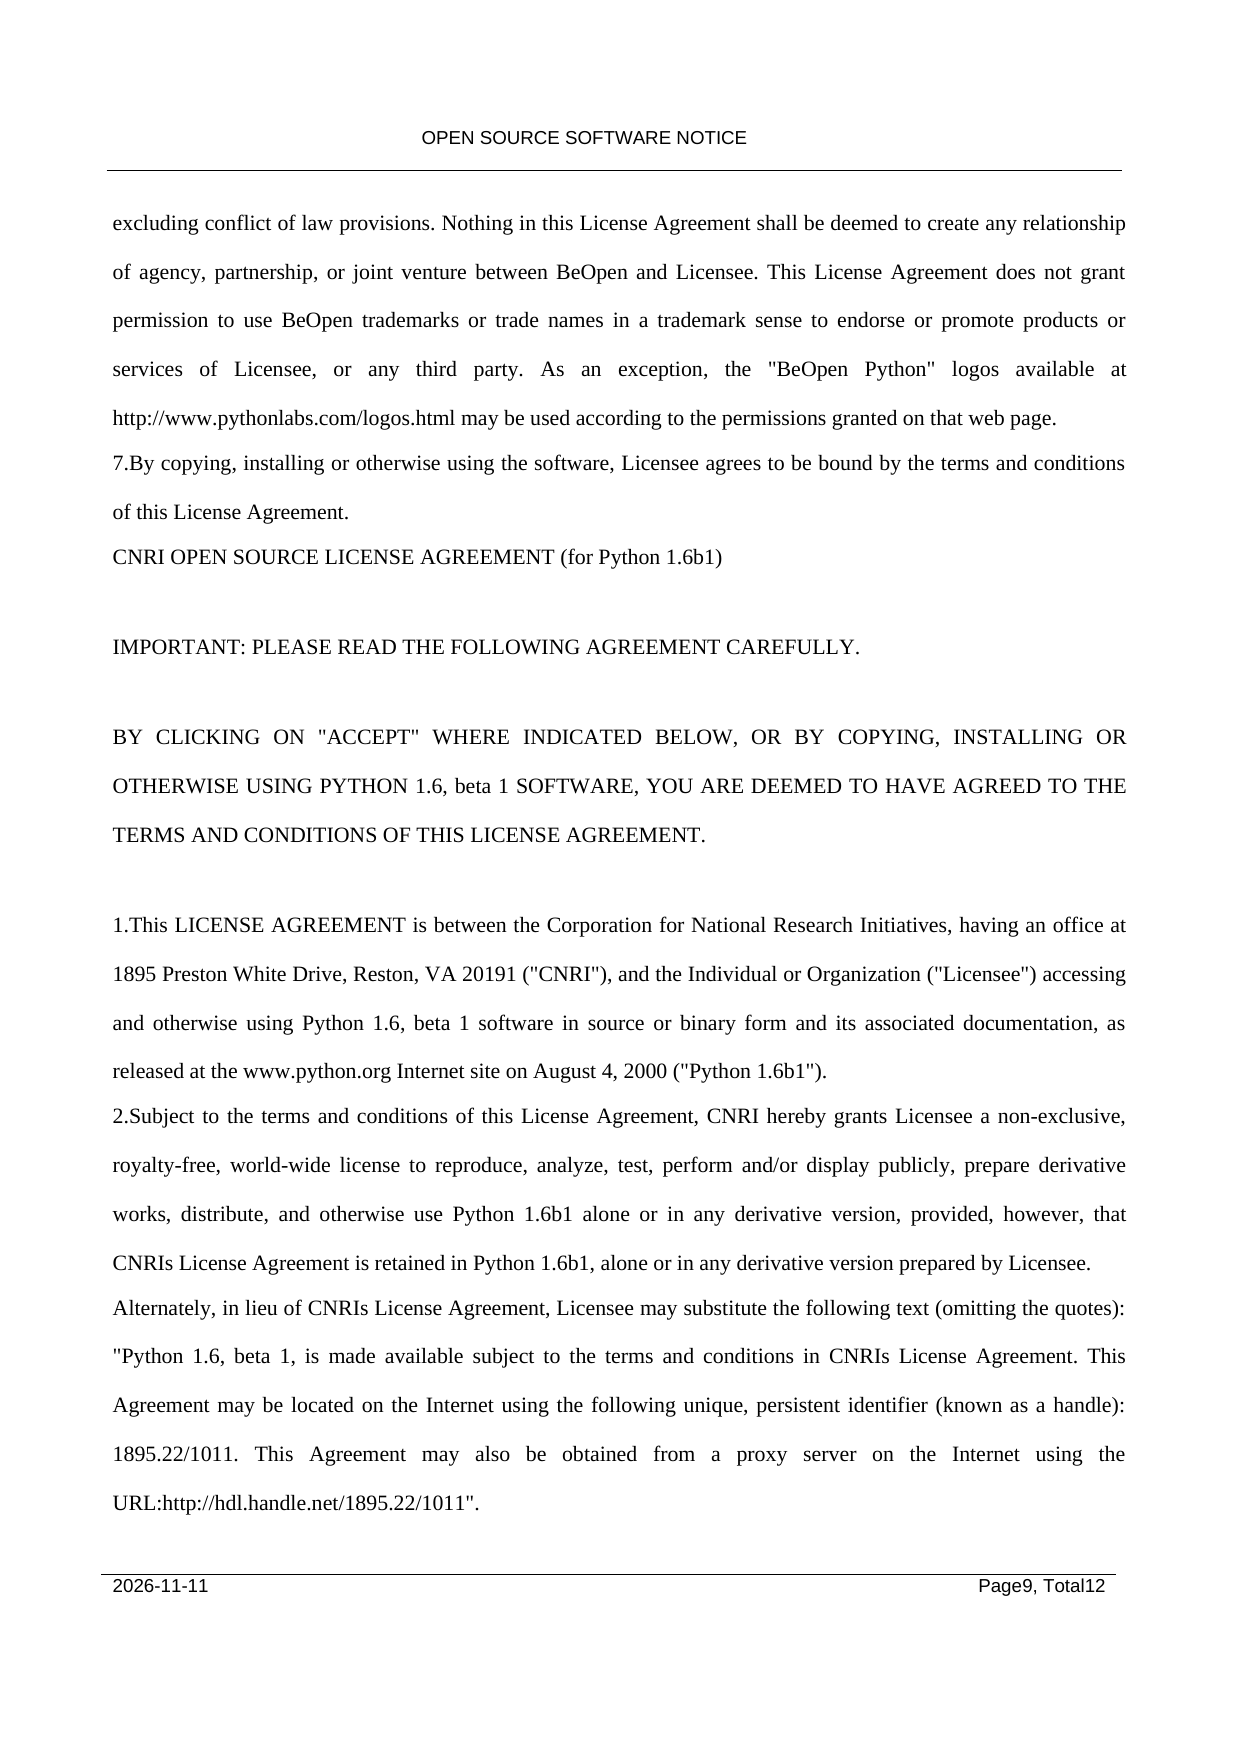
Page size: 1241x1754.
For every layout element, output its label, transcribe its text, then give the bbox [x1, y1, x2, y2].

text 7.By copying, installing or otherwise using the software, Licensee agrees to be bound by the terms and conditions of this License Agreement. [112, 446, 1128, 528]
text Alternately, in lieu of CNRIs License Agreement, Licensee may substitute the following text (omitting the quotes): "Python 1.6, beta 1, is made available subject to the terms and conditions in CNRIs License Agreement. This Agreement may be located on the Internet using the following unique, persistent identifier (known as a handle): 1895.22/1011. This Agreement may also be obtained from a proxy server on the Internet using the URL:http://hdl.handle.net/1895.22/1011". [112, 1291, 1128, 1519]
text IMPORTANT: PLEASE READ THE FOLLOWING AGREEMENT CAREFULLY. [112, 631, 1128, 663]
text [112, 206, 1128, 434]
text BY CLICKING ON "ACCEPT" WHERE INDICATED BELOW, OR BY COPYING, INSTALLING OR OTHERWISE USING PYTHON 1.6, beta 1 SOFTWARE, YOU ARE DEEMED TO HAVE AGREED TO THE TERMS AND CONDITIONS OF THIS LICENSE AGREEMENT. [112, 721, 1128, 851]
text 1.This LICENSE AGREEMENT is between the Corporation for National Research Initiatives, having an office at 1895 Preston White Drive, Reston, VA 20191 ("CNRI"), and the Individual or Organization ("Licensee") accessing and otherwise using Python 1.6, beta 1 software in source or binary form and its associated documentation, as released at the www.python.org Internet site on August 4, 2000 ("Python 1.6b1"). [112, 908, 1128, 1087]
text CNRI OPEN SOURCE LICENSE AGREEMENT (for Python 1.6b1) [112, 540, 1128, 573]
text 2.Subject to the terms and conditions of this License Agreement, CNRI hereby grants Licensee a non-exclusive, royalty-free, world-wide license to reproduce, analyze, test, perform and/or display publicly, prepare derivative works, distribute, and otherwise use Python 1.6b1 alone or in any derivative version, provided, however, that CNRIs License Agreement is retained in Python 1.6b1, alone or in any derivative version prepared by Licensee. [112, 1100, 1128, 1278]
